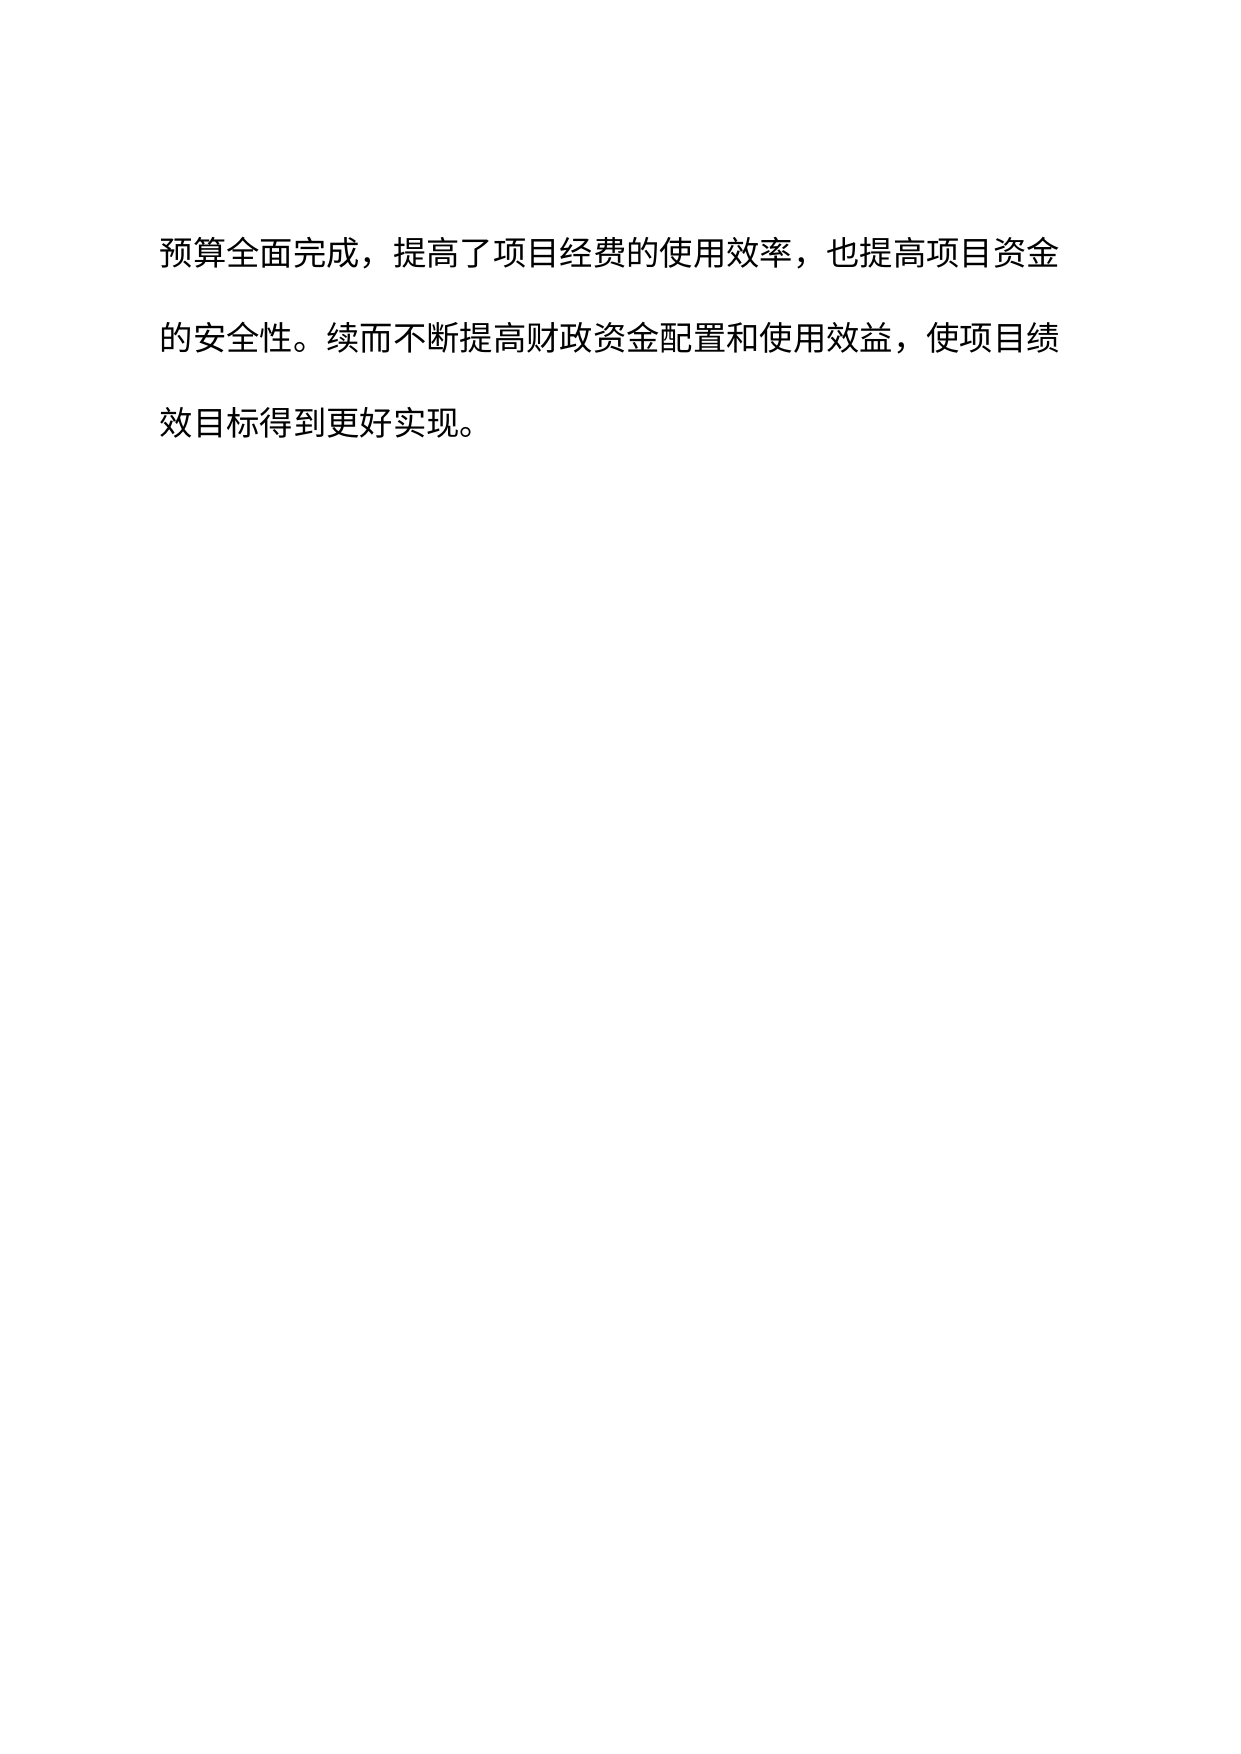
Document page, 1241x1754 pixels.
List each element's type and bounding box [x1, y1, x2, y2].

text [159, 209, 1081, 464]
